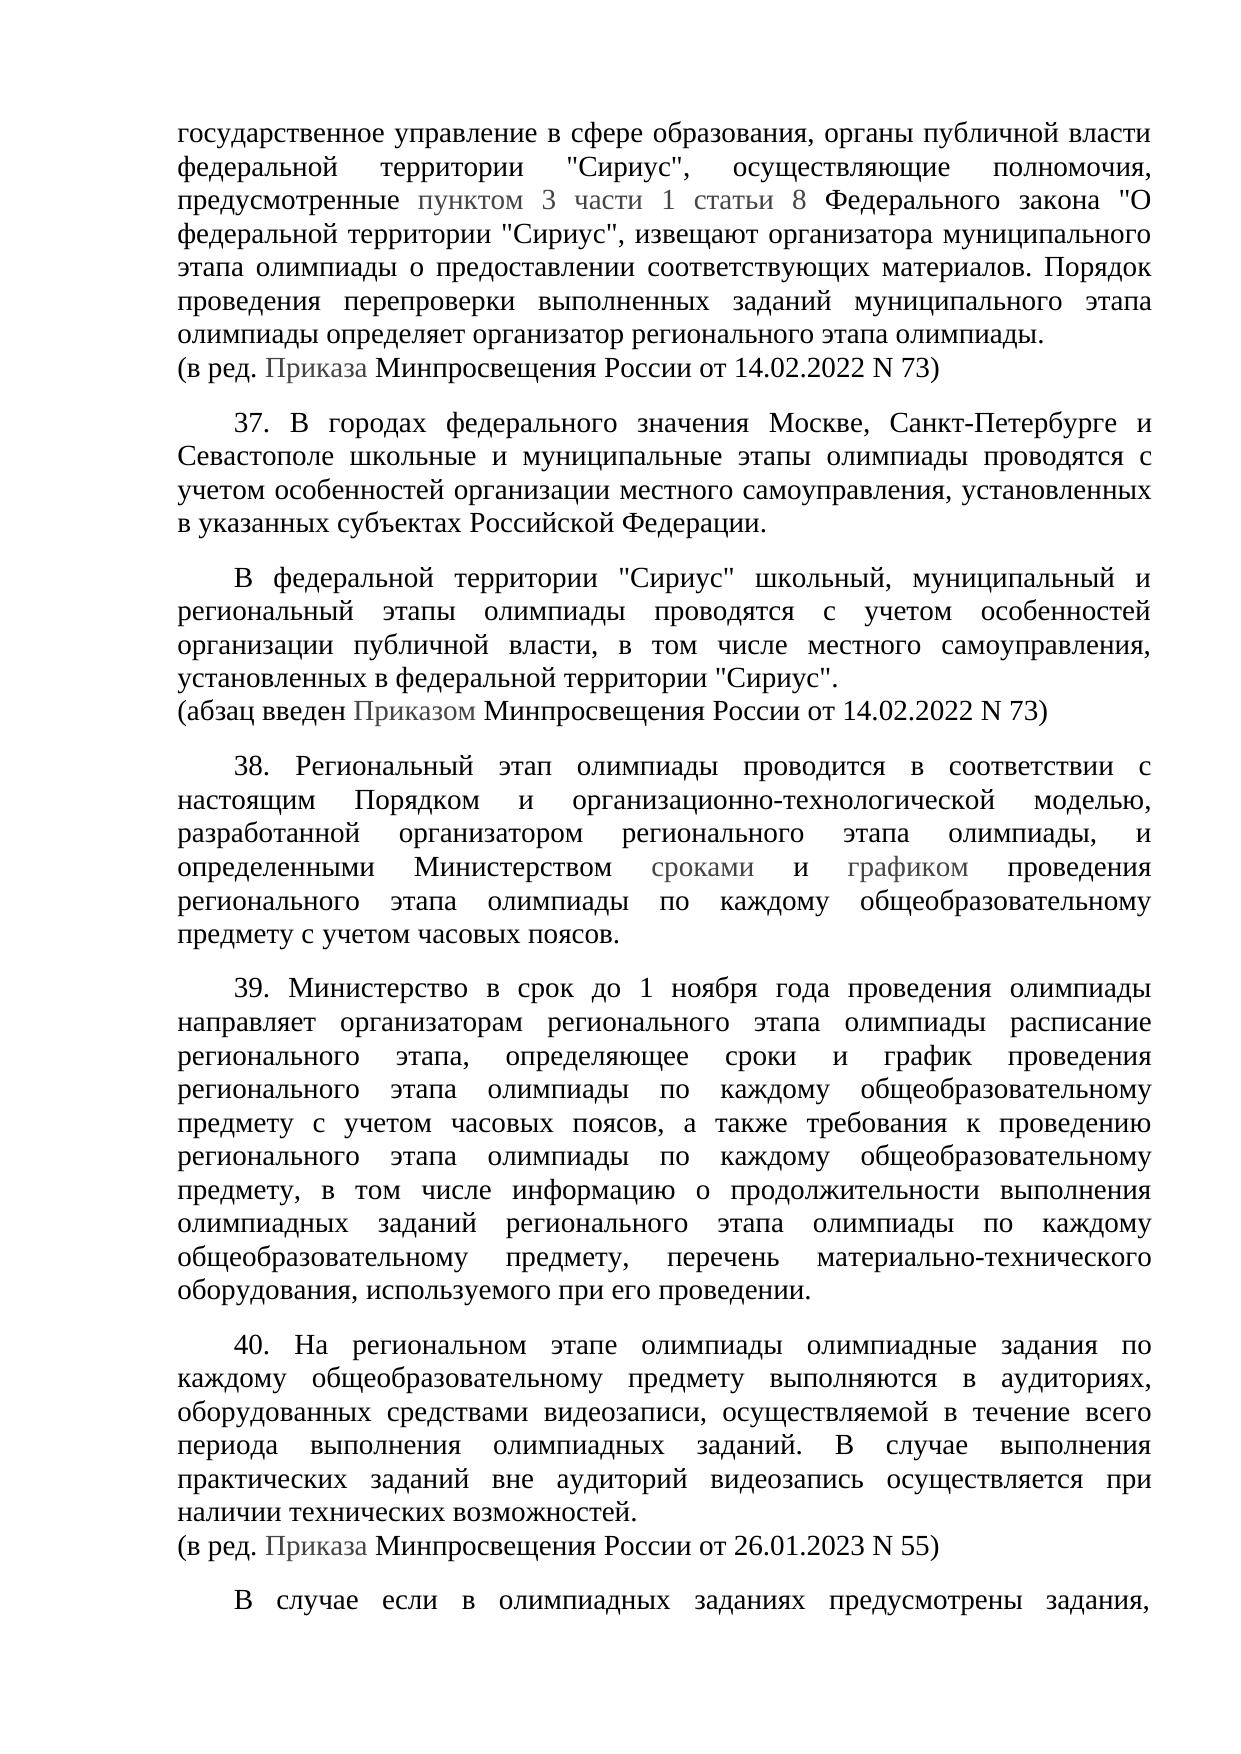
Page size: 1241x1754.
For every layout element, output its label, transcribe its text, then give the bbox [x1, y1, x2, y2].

text В федеральной территории "Сириус" школьный, муниципальный и региональный этапы олимпиады проводятся с учетом особенностей организации публичной власти, в том числе местного самоуправления, установленных в федеральной территории "Сириус". [177, 560, 1151, 694]
list На региональном этапе олимпиады олимпиадные задания по каждому общеобразовательному предмету выполняются в аудиториях, оборудованных средствами видеозаписи, осуществляемой в течение всего периода выполнения олимпиадных заданий. В случае выполнения практических заданий вне аудиторий видеозапись осуществляется при наличии технических возможностей. [177, 1327, 1152, 1528]
text государственное управление в сфере образования, органы публичной власти федеральной территории "Сириус", осуществляющие полномочия, предусмотренные пунктом 3 части 1 статьи 8 Федерального закона "О федеральной территории "Сириус", извещают организатора муниципального этапа олимпиады о предоставлении соответствующих материалов. Порядок проведения перепроверки выполненных заданий муниципального этапа олимпиады определяет организатор регионального этапа олимпиады. [177, 115, 1152, 350]
list Региональный этап олимпиады проводится в соответствии с настоящим Порядком и организационно-технологической моделью, разработанной организатором регионального этапа олимпиады, и определенными Министерством сроками и графиком проведения регионального этапа олимпиады по каждому общеобразовательному предмету с учетом часовых поясов. [177, 748, 1152, 950]
text (в ред. Приказа Минпросвещения России от 14.02.2022 N 73) [177, 350, 1163, 384]
list В городах федерального значения Москве, Санкт-Петербурге и Севастополе школьные и муниципальные этапы олимпиады проводятся с учетом особенностей организации местного самоуправления, установленных в указанных субъектах Российской Федерации. [177, 405, 1152, 539]
text (в ред. Приказа Минпросвещения России от 26.01.2023 N 55) [177, 1528, 1163, 1562]
text (абзац введен Приказом Минпросвещения России от 14.02.2022 N 73) [177, 694, 1163, 728]
text В случае если в олимпиадных заданиях предусмотрены задания, [233, 1582, 1163, 1616]
list Министерство в срок до 1 ноября года проведения олимпиады направляет организаторам регионального этапа олимпиады расписание регионального этапа, определяющее сроки и график проведения регионального этапа олимпиады по каждому общеобразовательному предмету с учетом часовых поясов, а также требования к проведению регионального этапа олимпиады по каждому общеобразовательному предмету, в том числе информацию о продолжительности выполнения олимпиадных заданий регионального этапа олимпиады по каждому общеобразовательному предмету, перечень материально-технического оборудования, используемого при его проведении. [177, 971, 1152, 1306]
